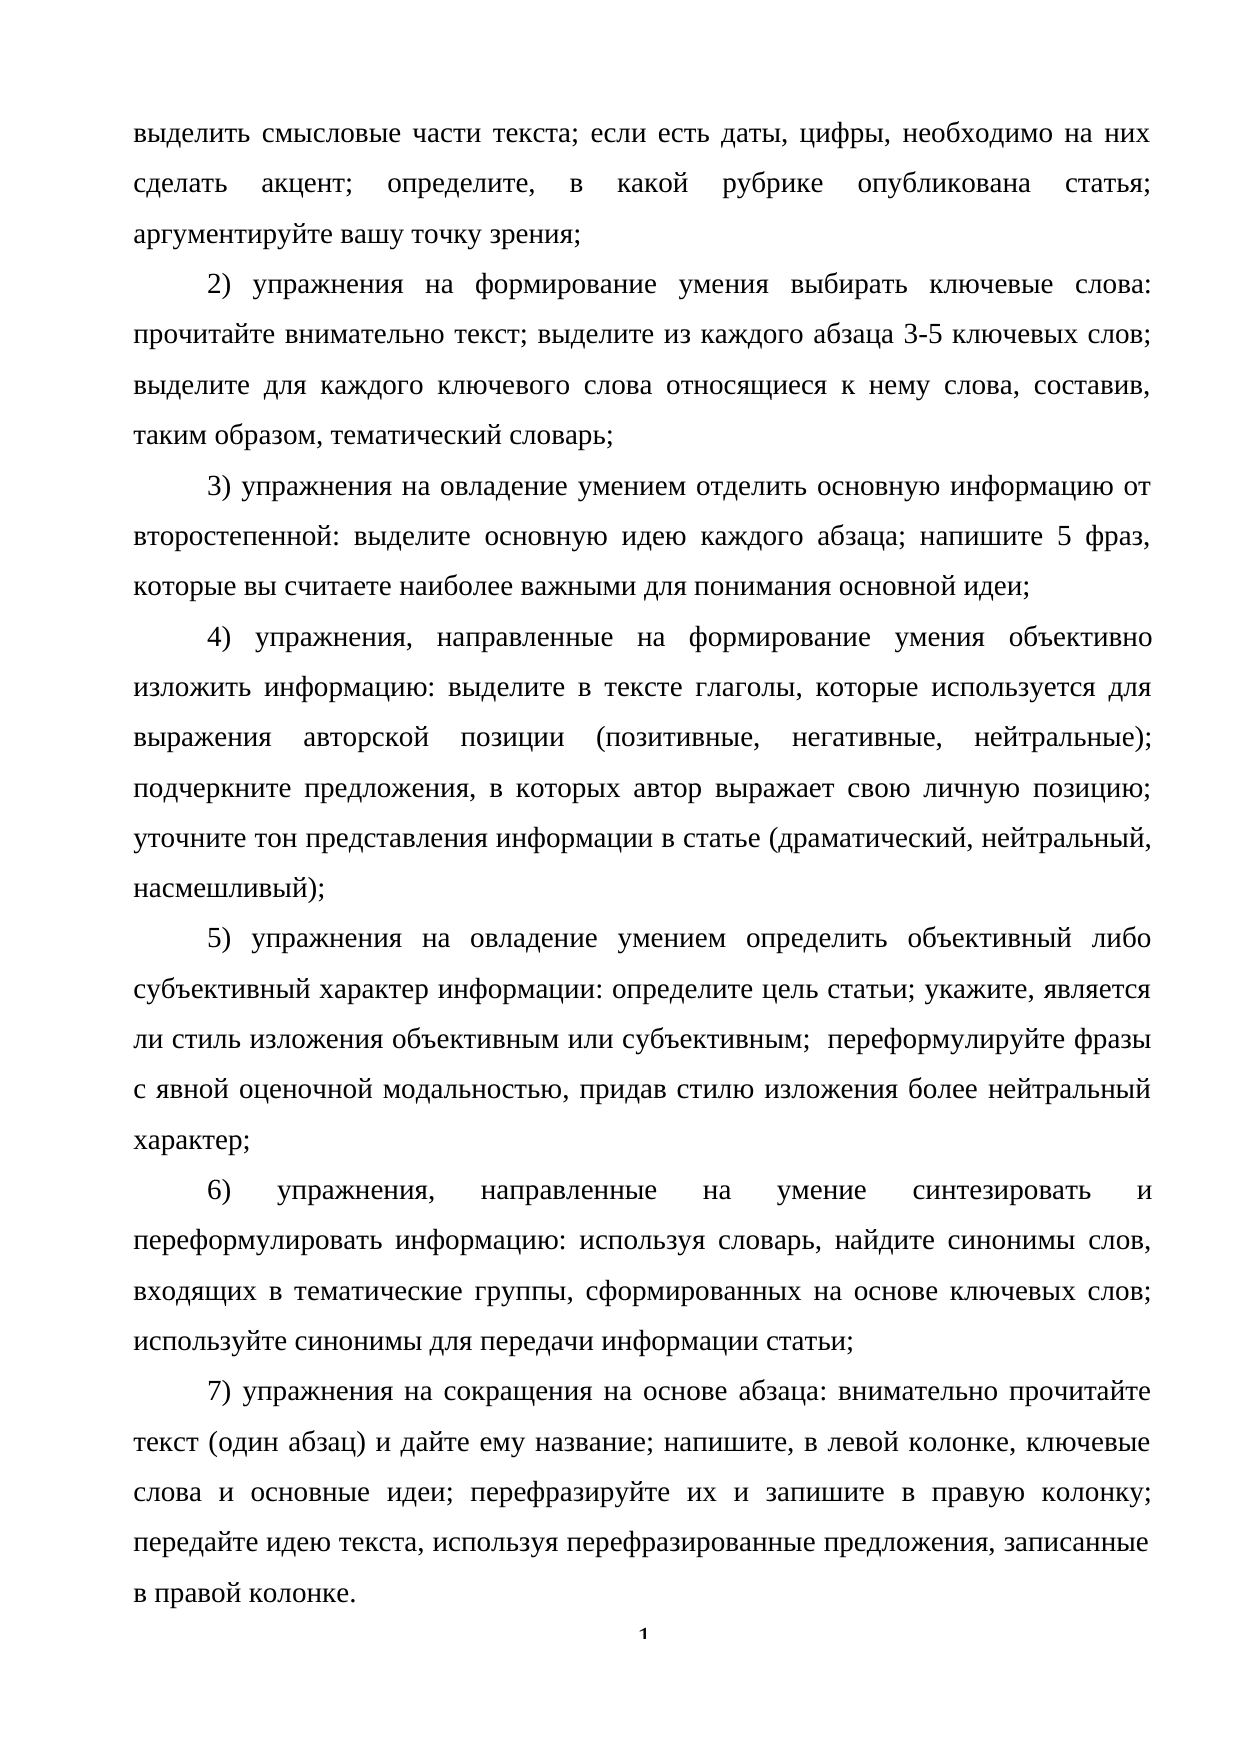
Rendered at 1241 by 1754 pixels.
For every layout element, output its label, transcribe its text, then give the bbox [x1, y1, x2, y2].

list упражнения на формирование умения выбирать ключевые слова: прочитайте внимательно текст; выделите из каждого абзаца 3-5 ключевых слов; выделите для каждого ключевого слова относящиеся к нему слова, составив, таким образом, тематический словарь; [133, 266, 1152, 451]
list упражнения, направленные на умение синтезировать и переформулировать информацию: используя словарь, найдите синонимы слов, входящих в тематические группы, сформированных на основе ключевых слов; используйте синонимы для передачи информации статьи; [133, 1172, 1152, 1357]
text в правой колонке. [133, 1575, 1167, 1608]
list упражнения на овладение умением отделить основную информацию от второстепенной: выделите основную идею каждого абзаца; напишите 5 фраз, которые вы считаете наиболее важными для понимания основной идеи; [133, 468, 1152, 602]
list упражнения на овладение умением определить объективный либо субъективный характер информации: определите цель статьи; укажите, является ли стиль изложения объективным или субъективным; переформулируйте фразы с явной оценочной модальностью, придав стилю изложения более нейтральный характер; [133, 921, 1152, 1155]
list упражнения на сокращения на основе абзаца: внимательно прочитайте текст (один абзац) и дайте ему название; напишите, в левой колонке, ключевые слова и основные идеи; перефразируйте их и запишите в правую колонку; передайте идею текста, используя перефразированные предложения, записанные [133, 1373, 1152, 1558]
text выделить смысловые части текста; если есть даты, цифры, необходимо на них сделать акцент; определите, в какой рубрике опубликована статья; аргументируйте вашу точку зрения; [133, 115, 1152, 249]
list упражнения, направленные на формирование умения объективно изложить информацию: выделите в тексте глаголы, которые используется для выражения авторской позиции (позитивные, негативные, нейтральные); подчеркните предложения, в которых автор выражает свою личную позицию; уточните тон представления информации в статье (драматический, нейтральный, насмешливый); [133, 619, 1152, 904]
